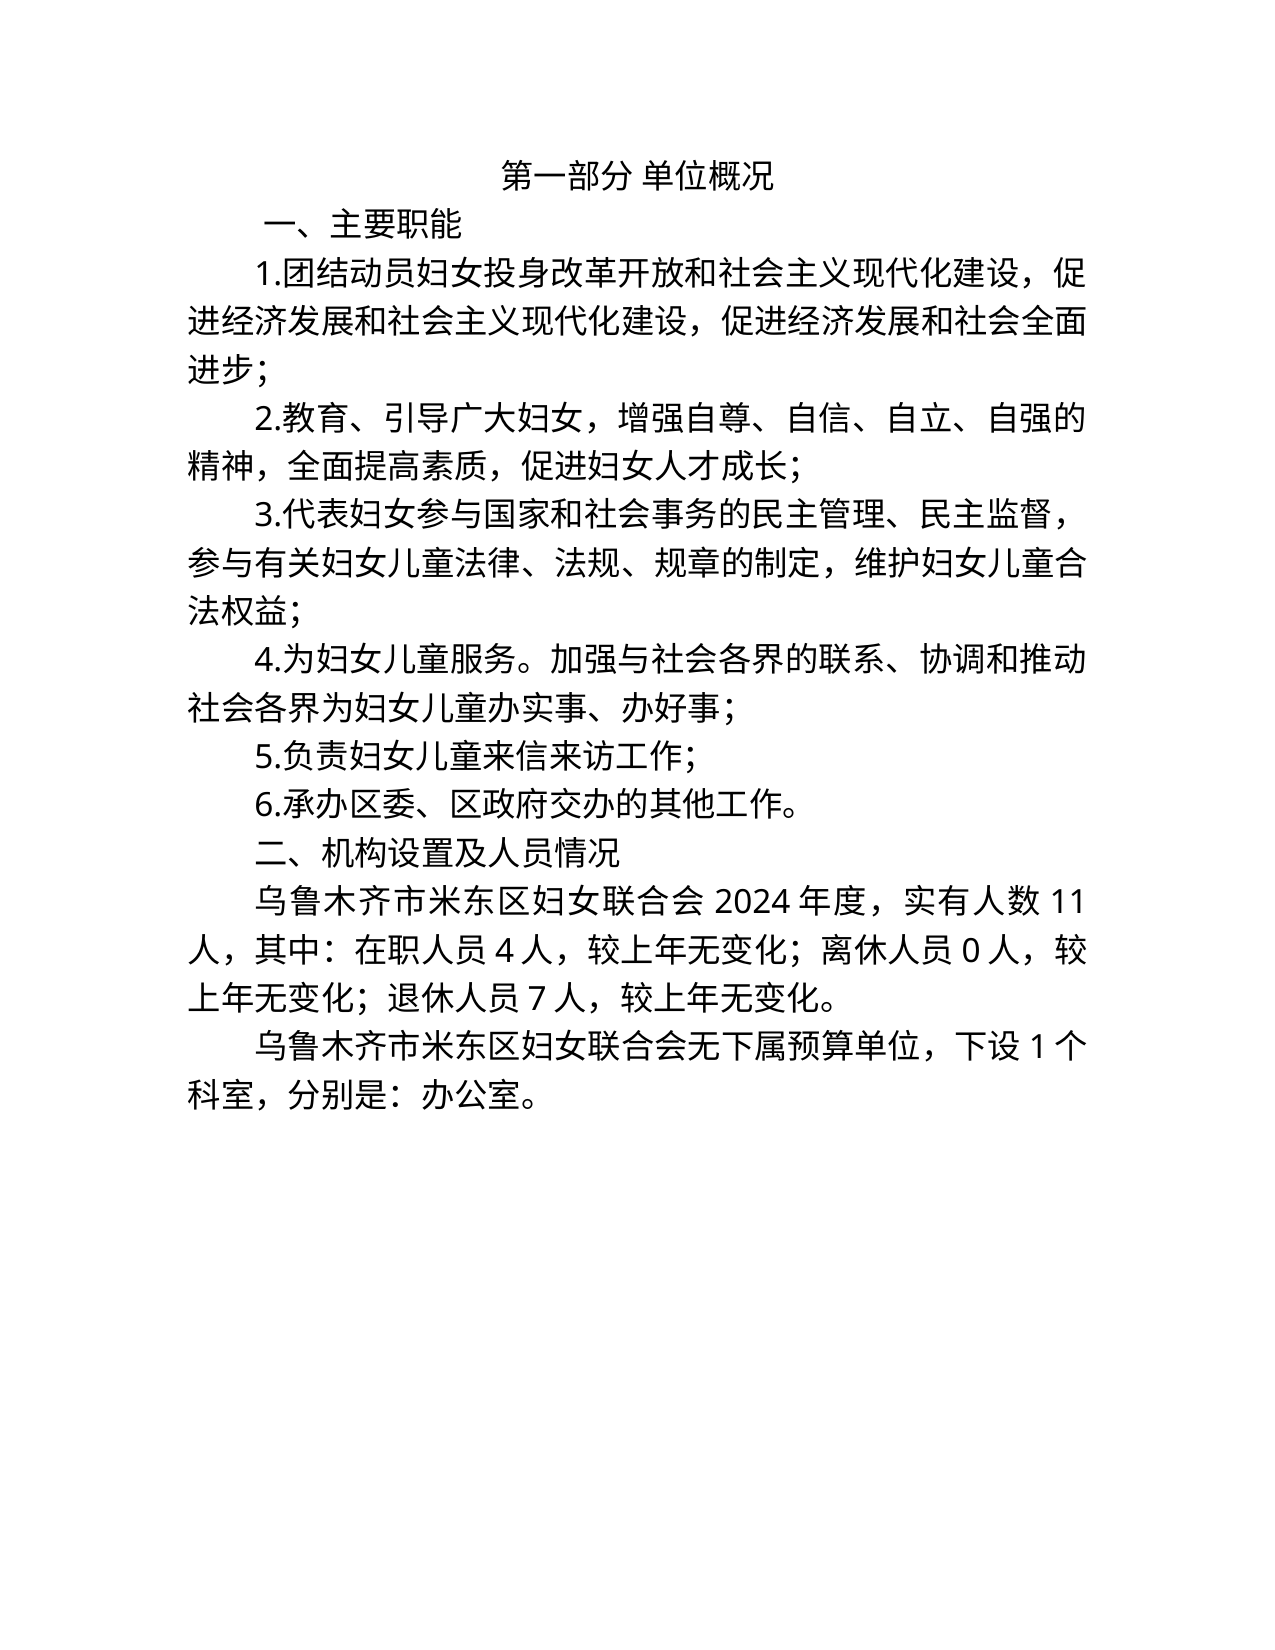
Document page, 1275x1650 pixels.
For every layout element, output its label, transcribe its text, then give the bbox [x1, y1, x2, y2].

text 二、机构设置及人员情况 [187, 827, 1087, 875]
text 1.团结动员妇女投身改革开放和社会主义现代化建设，促进经济发展和社会主义现代化建设，促进经济发展和社会全面进步； [187, 247, 1087, 392]
text 乌鲁木齐市米东区妇女联合会无下属预算单位，下设1个科室，分别是：办公室。 [187, 1020, 1087, 1117]
text 5.负责妇女儿童来信来访工作； [187, 730, 1087, 778]
text 一、主要职能 [187, 198, 1087, 247]
text 2.教育、引导广大妇女，增强自尊、自信、自立、自强的精神，全面提高素质，促进妇女人才成长； [187, 392, 1087, 488]
text 6.承办区委、区政府交办的其他工作。 [187, 778, 1087, 827]
text 第一部分 单位概况 [187, 150, 1087, 198]
text 4.为妇女儿童服务。加强与社会各界的联系、协调和推动社会各界为妇女儿童办实事、办好事； [187, 633, 1087, 730]
text 乌鲁木齐市米东区妇女联合会2024年度，实有人数11人，其中：在职人员4人，较上年无变化；离休人员0人，较上年无变化；退休人员7人，较上年无变化。 [187, 875, 1087, 1020]
text 3.代表妇女参与国家和社会事务的民主管理、民主监督，参与有关妇女儿童法律、法规、规章的制定，维护妇女儿童合法权益； [187, 488, 1087, 633]
